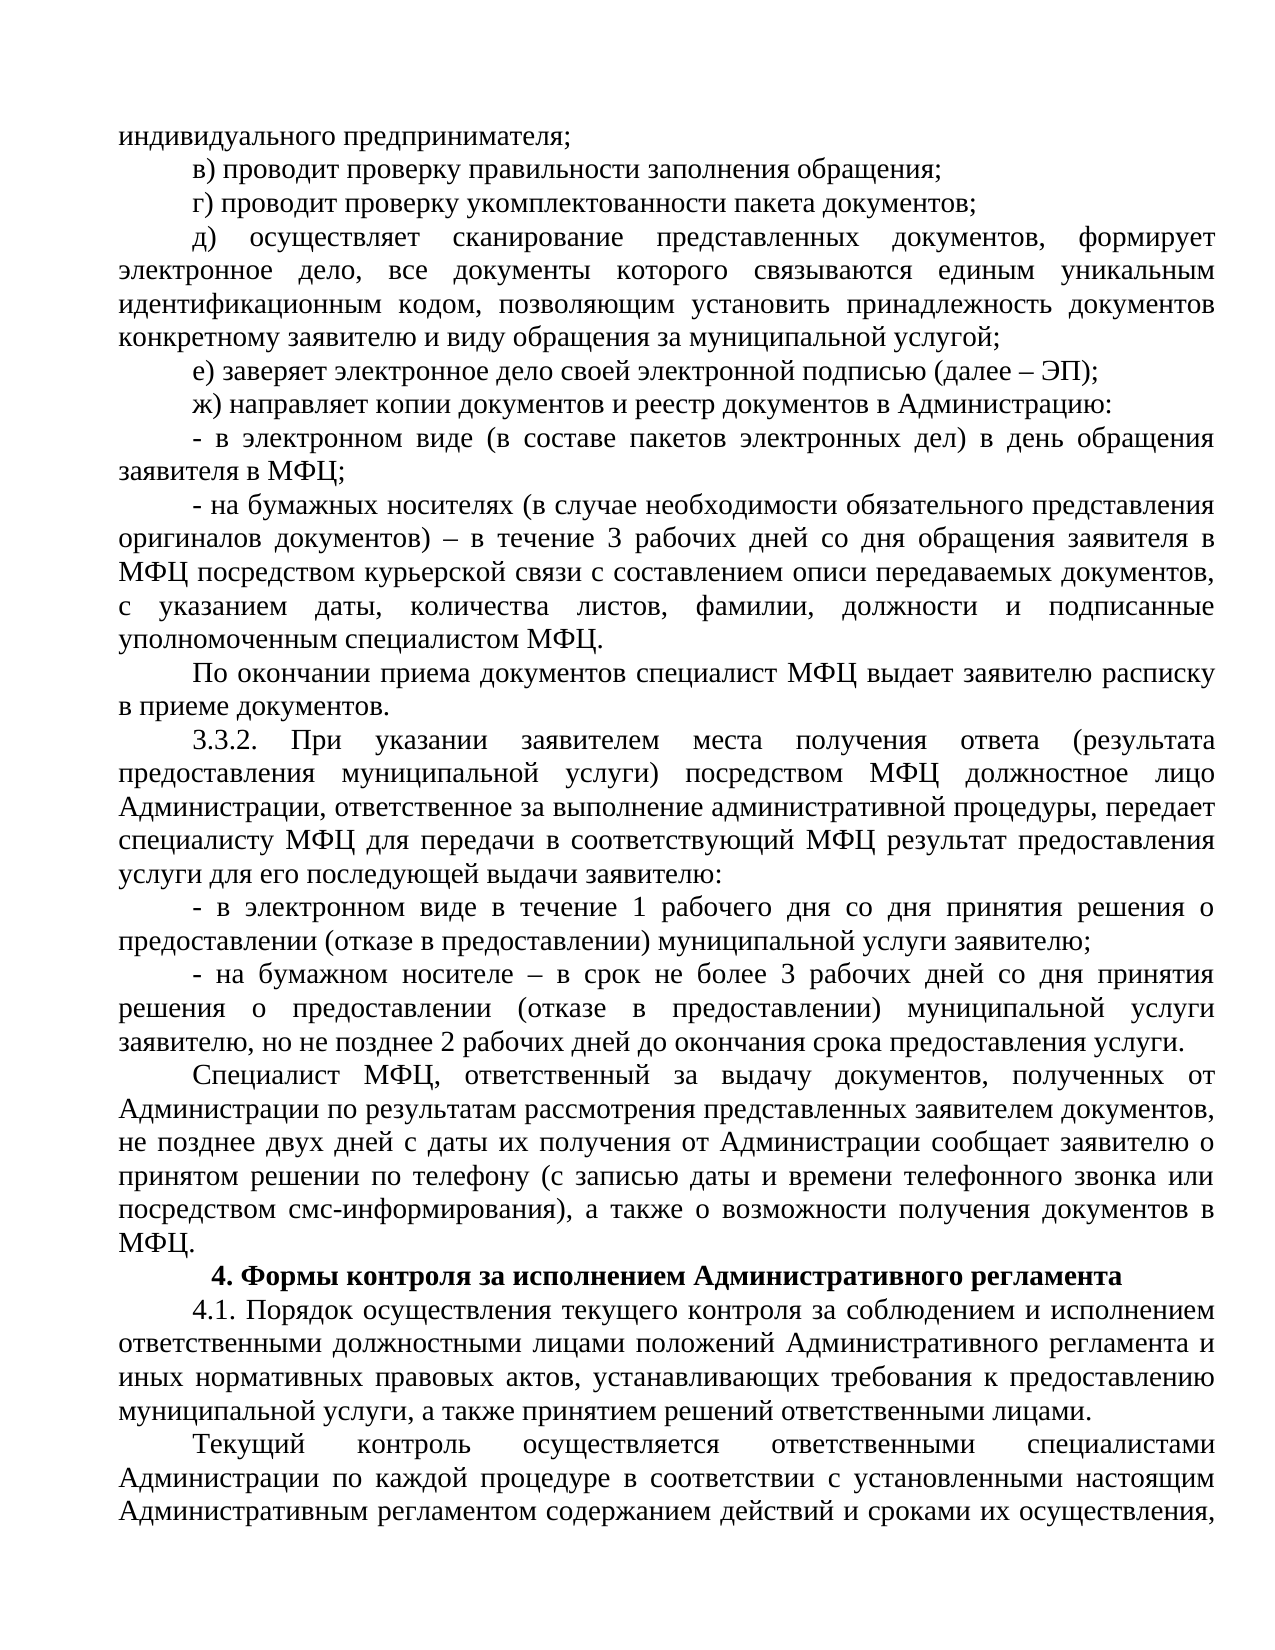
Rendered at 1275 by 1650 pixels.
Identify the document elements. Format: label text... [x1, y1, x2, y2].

text 4.1. Порядок осуществления текущего контроля за соблюдением и исполнением ответственными должностными лицами положений Административного регламента и иных нормативных правовых актов, устанавливающих требования к предоставлению муниципальной услуги, а также принятием решений ответственными лицами. [118, 1292, 1216, 1426]
text - на бумажных носителях (в случае необходимости обязательного представления оригиналов документов) – в течение 3 рабочих дней со дня обращения заявителя в МФЦ посредством курьерской связи с составлением описи передаваемых документов, с указанием даты, количества листов, фамилии, должности и подписанные уполномоченным специалистом МФЦ. [118, 487, 1216, 655]
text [118, 1426, 1216, 1527]
text - на бумажном носителе – в срок не более 3 рабочих дней со дня принятия решения о предоставлении (отказе в предоставлении) муниципальной услуги заявителю, но не позднее 2 рабочих дней до окончания срока предоставления услуги. [118, 957, 1216, 1057]
text - в электронном виде в течение 1 рабочего дня со дня принятия решения о предоставлении (отказе в предоставлении) муниципальной услуги заявителю; [118, 889, 1216, 957]
text Специалист МФЦ, ответственный за выдачу документов, полученных от Администрации по результатам рассмотрения представленных заявителем документов, не позднее двух дней с даты их получения от Администрации сообщает заявителю о принятом решении по телефону (с записью даты и времени телефонного звонка или посредством смс-информирования), а также о возможности получения документов в МФЦ. [118, 1057, 1216, 1258]
text в) проводит проверку правильности заполнения обращения; [118, 152, 1216, 185]
text 4. Формы контроля за исполнением Административного регламента [118, 1258, 1216, 1292]
text г) проводит проверку укомплектованности пакета документов; [118, 185, 1216, 219]
text По окончании приема документов специалист МФЦ выдает заявителю расписку в приеме документов. [118, 655, 1216, 722]
text 3.3.2. При указании заявителем места получения ответа (результата предоставления муниципальной услуги) посредством МФЦ должностное лицо Администрации, ответственное за выполнение административной процедуры, передает специалисту МФЦ для передачи в соответствующий МФЦ результат предоставления услуги для его последующей выдачи заявителю: [118, 722, 1216, 889]
text е) заверяет электронное дело своей электронной подписью (далее – ЭП); [118, 353, 1216, 386]
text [118, 118, 1216, 152]
text - в электронном виде (в составе пакетов электронных дел) в день обращения заявителя в МФЦ; [118, 420, 1216, 487]
text ж) направляет копии документов и реестр документов в Администрацию: [118, 386, 1216, 420]
text д) осуществляет сканирование представленных документов, формирует электронное дело, все документы которого связываются единым уникальным идентификационным кодом, позволяющим установить принадлежность документов конкретному заявителю и виду обращения за муниципальной услугой; [118, 219, 1216, 353]
